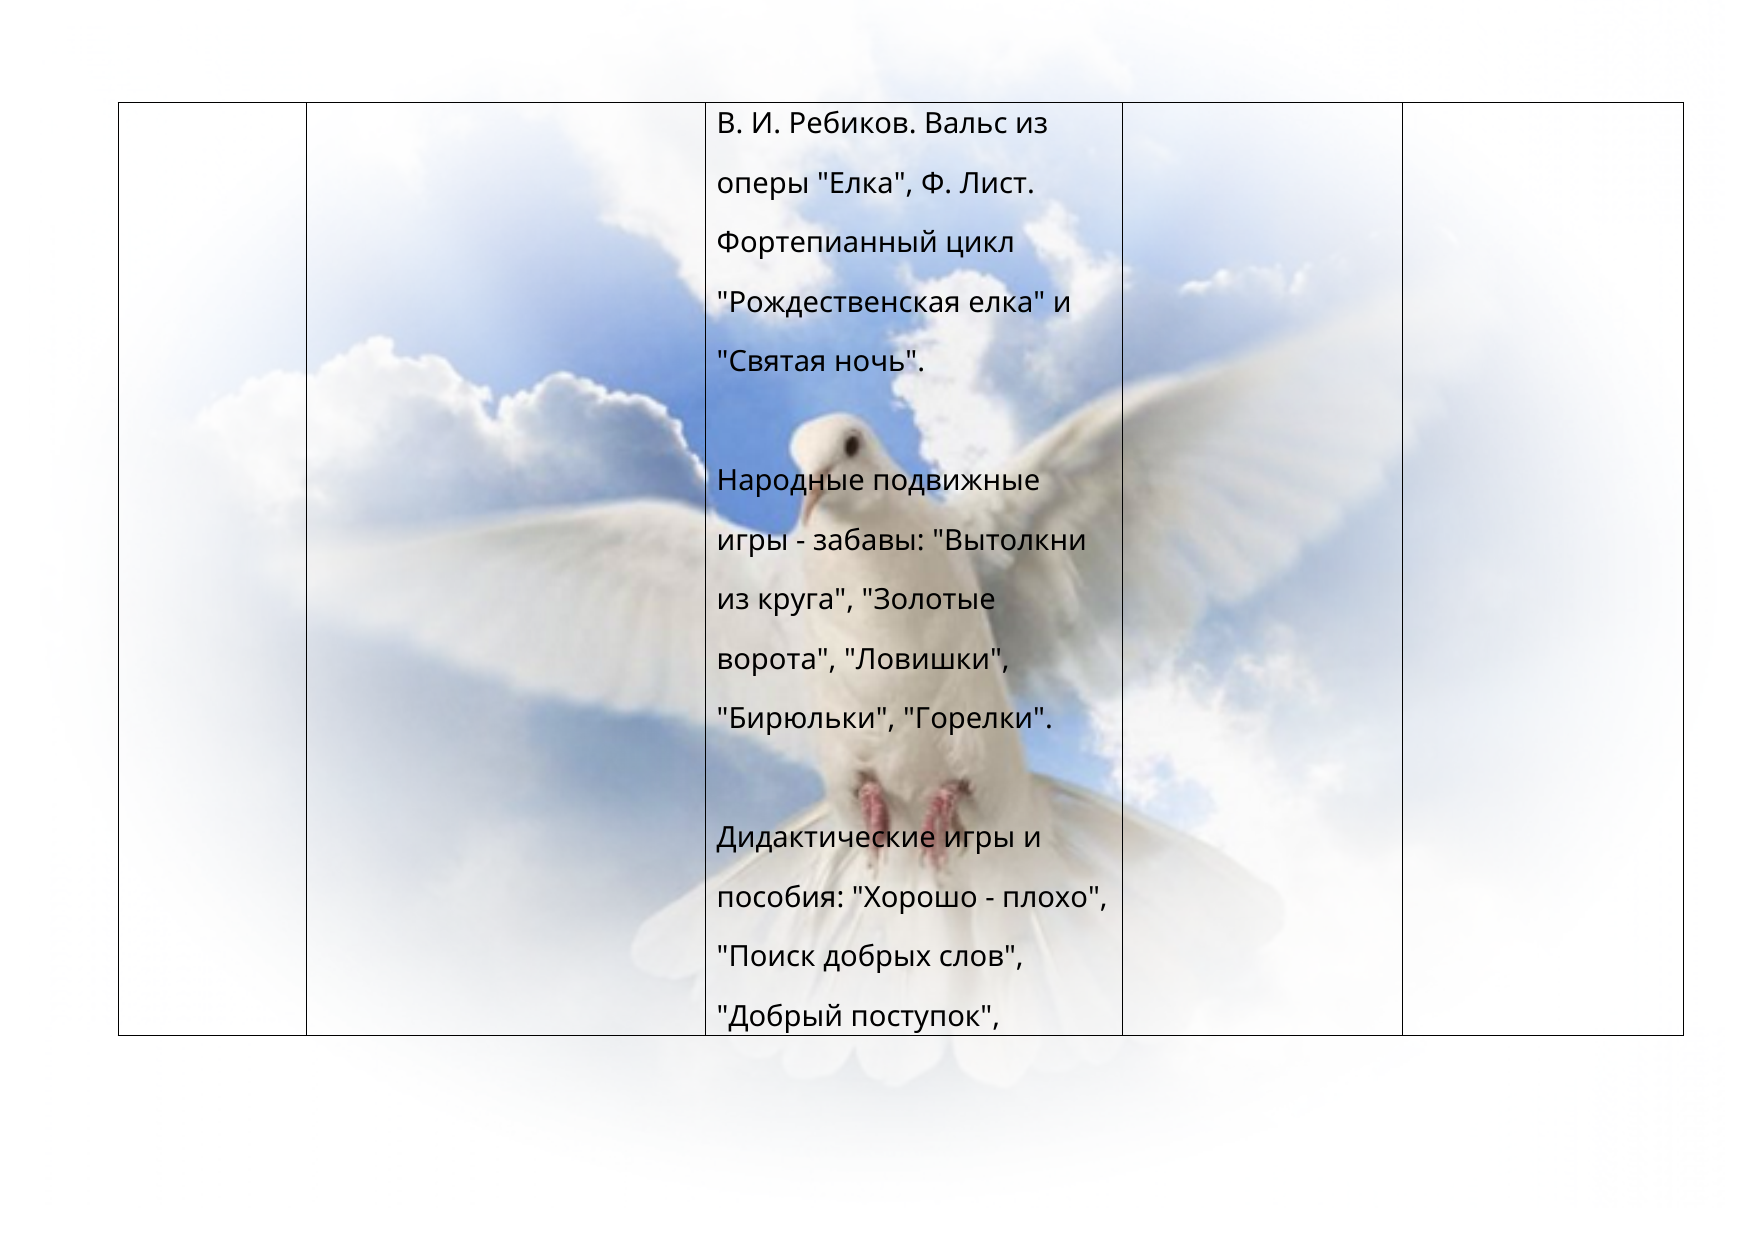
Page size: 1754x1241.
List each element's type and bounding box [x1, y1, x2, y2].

table_cell [307, 103, 705, 1035]
table_cell [706, 103, 1122, 1035]
table_cell [1123, 103, 1402, 1035]
table_cell [119, 103, 306, 1035]
table_cell [1403, 103, 1683, 1035]
picture [29, 0, 1725, 1208]
